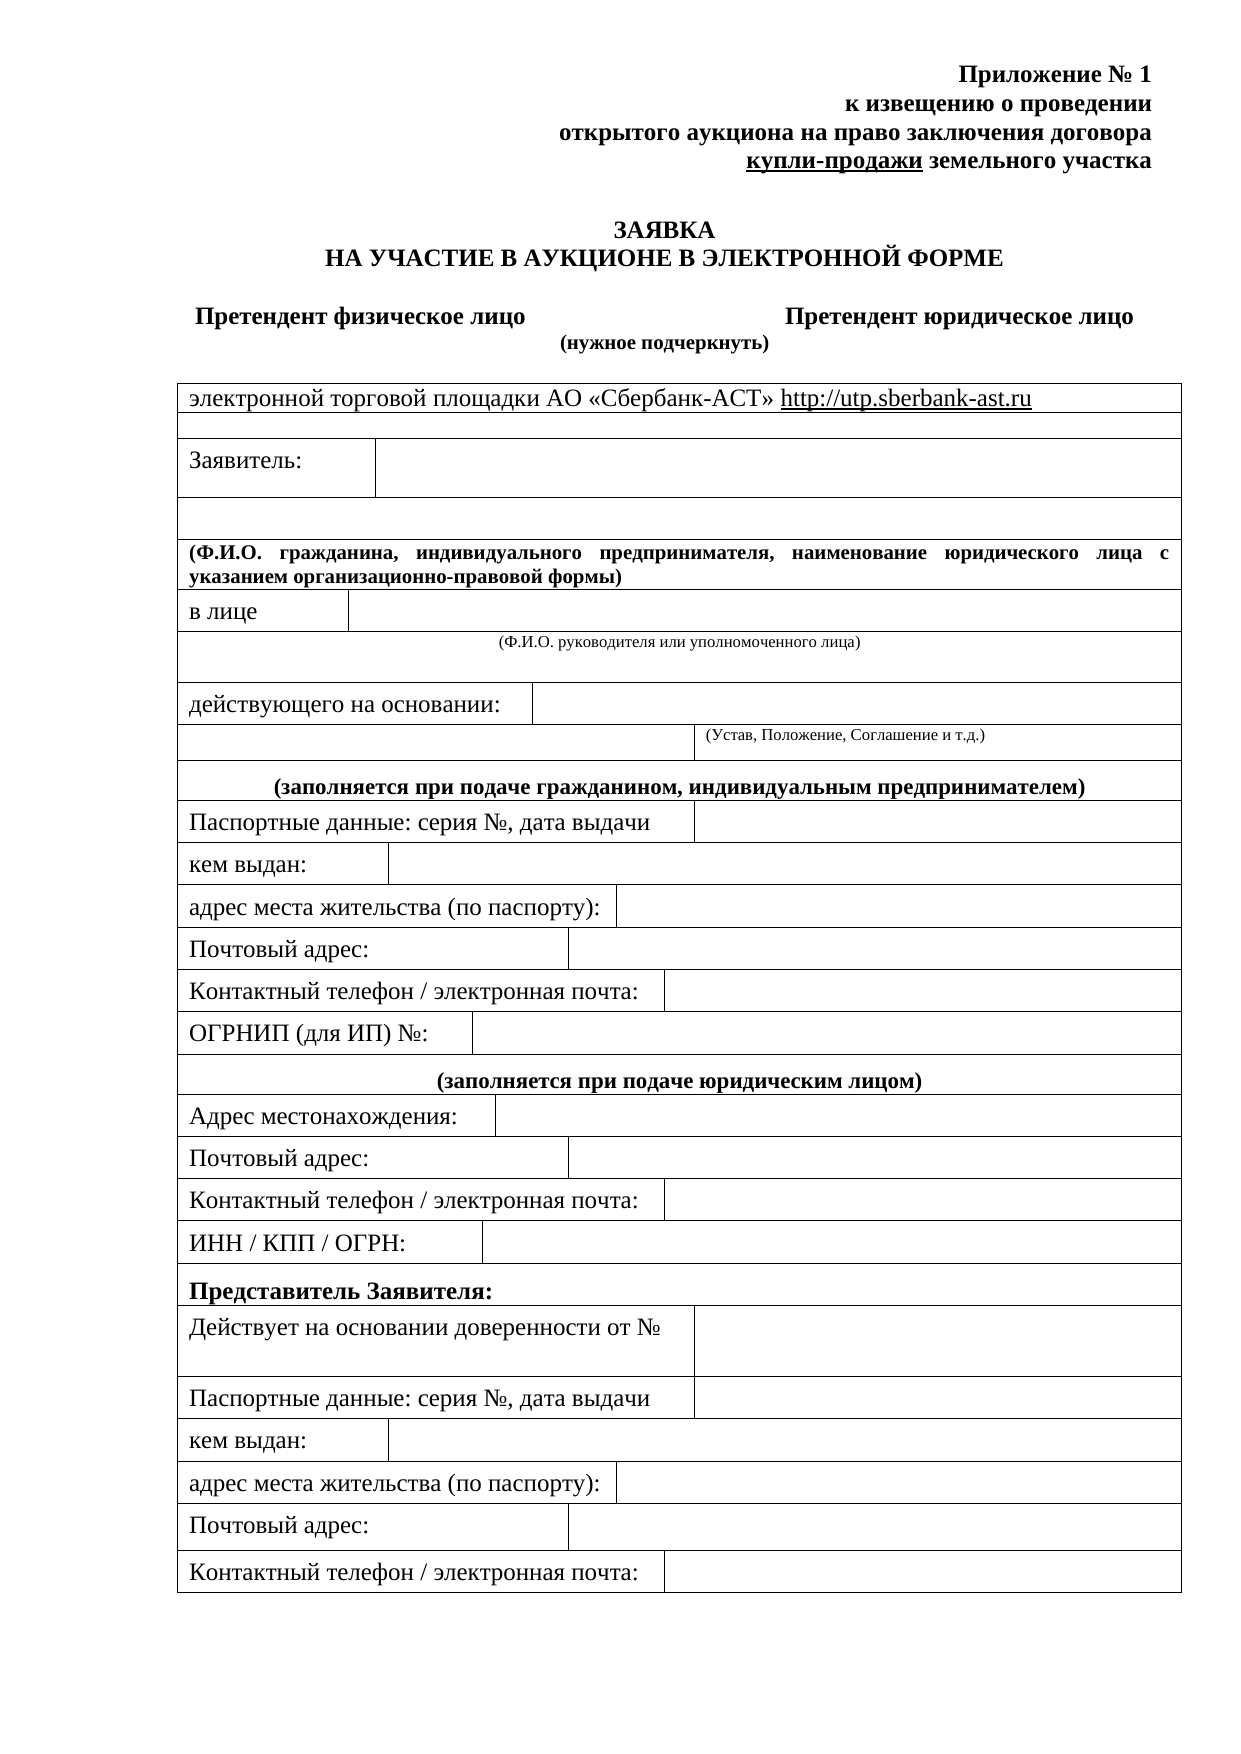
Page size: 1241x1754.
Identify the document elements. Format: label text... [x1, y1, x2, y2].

table_cell Контактный телефон / электронная почта: [178, 970, 664, 1011]
table_cell [695, 1377, 1181, 1418]
table_cell [376, 439, 1181, 497]
table_cell [389, 1419, 1181, 1461]
table_cell [483, 1221, 1181, 1263]
text Приложение № 1 [591, 59, 1152, 88]
table_cell адрес места жительства (по паспорту): [178, 885, 616, 927]
table_cell [349, 590, 1181, 631]
table_cell Представитель Заявителя: [178, 1264, 1181, 1305]
table_cell Контактный телефон / электронная почта: [178, 1551, 664, 1592]
table_header электронной торговой площадки АО «Сбербанк-АСТ» http://utp.sberbank-ast.ru [178, 384, 1181, 412]
table_cell [665, 1551, 1181, 1592]
table_cell Заявитель: [178, 439, 375, 497]
table_cell Почтовый адрес: [178, 1137, 568, 1178]
table_cell [569, 1137, 1181, 1178]
table_cell (Устав, Положение, Соглашение и т.д.) [695, 725, 1181, 760]
table_cell [665, 970, 1181, 1011]
table_cell Контактный телефон / электронная почта: [178, 1179, 664, 1220]
table_cell действующего на основании: [178, 683, 532, 724]
table_cell ИНН / КПП / ОГРН: [178, 1221, 482, 1263]
table_cell (Ф.И.О. руководителя или уполномоченного лица) [178, 632, 1181, 682]
text к извещению о проведении [532, 88, 1152, 117]
text (нужное подчеркнуть) [177, 330, 1152, 354]
table_cell [496, 1095, 1181, 1136]
table_cell кем выдан: [178, 843, 388, 884]
table_cell (заполняется при подаче юридическим лицом) [178, 1055, 1181, 1093]
table_cell [695, 801, 1181, 842]
table_cell [178, 413, 1181, 437]
text НА УЧАСТИЕ В АУКЦИОНЕ В ЭЛЕКТРОННОЙ ФОРМЕ [177, 243, 1152, 272]
table_cell [569, 1504, 1181, 1550]
table_cell Адрес местонахождения: [178, 1095, 495, 1136]
table_cell кем выдан: [178, 1419, 388, 1461]
table_cell [665, 1179, 1181, 1220]
table_cell в лице [178, 590, 348, 631]
table_cell Почтовый адрес: [178, 1504, 568, 1550]
table_cell [617, 885, 1181, 927]
table_cell [389, 843, 1181, 884]
table_cell [533, 683, 1181, 724]
table_cell (заполняется при подаче гражданином, индивидуальным предпринимателем) [178, 761, 1181, 800]
text ЗАЯВКА [177, 215, 1152, 243]
text Претендент физическое лицо Претендент юридическое лицо [177, 301, 1152, 330]
table_cell [569, 928, 1181, 969]
table_cell адрес места жительства (по паспорту): [178, 1462, 616, 1503]
text открытого аукциона на право заключения договора купли-продажи земельного участка [532, 117, 1152, 174]
table_cell [178, 725, 694, 760]
table_cell Паспортные данные: серия №, дата выдачи [178, 801, 694, 842]
table_cell [178, 498, 1181, 539]
table_cell Паспортные данные: серия №, дата выдачи [178, 1377, 694, 1418]
table_cell (Ф.И.О. гражданина, индивидуального предпринимателя, наименование юридического лица с указанием организационно-правовой формы) [178, 540, 1181, 588]
table_cell [695, 1306, 1181, 1376]
table_cell [473, 1012, 1181, 1053]
table_cell Почтовый адрес: [178, 928, 568, 969]
table_cell ОГРНИП (для ИП) №: [178, 1012, 472, 1053]
table_cell [617, 1462, 1181, 1503]
table_cell Действует на основании доверенности от № [178, 1306, 694, 1376]
